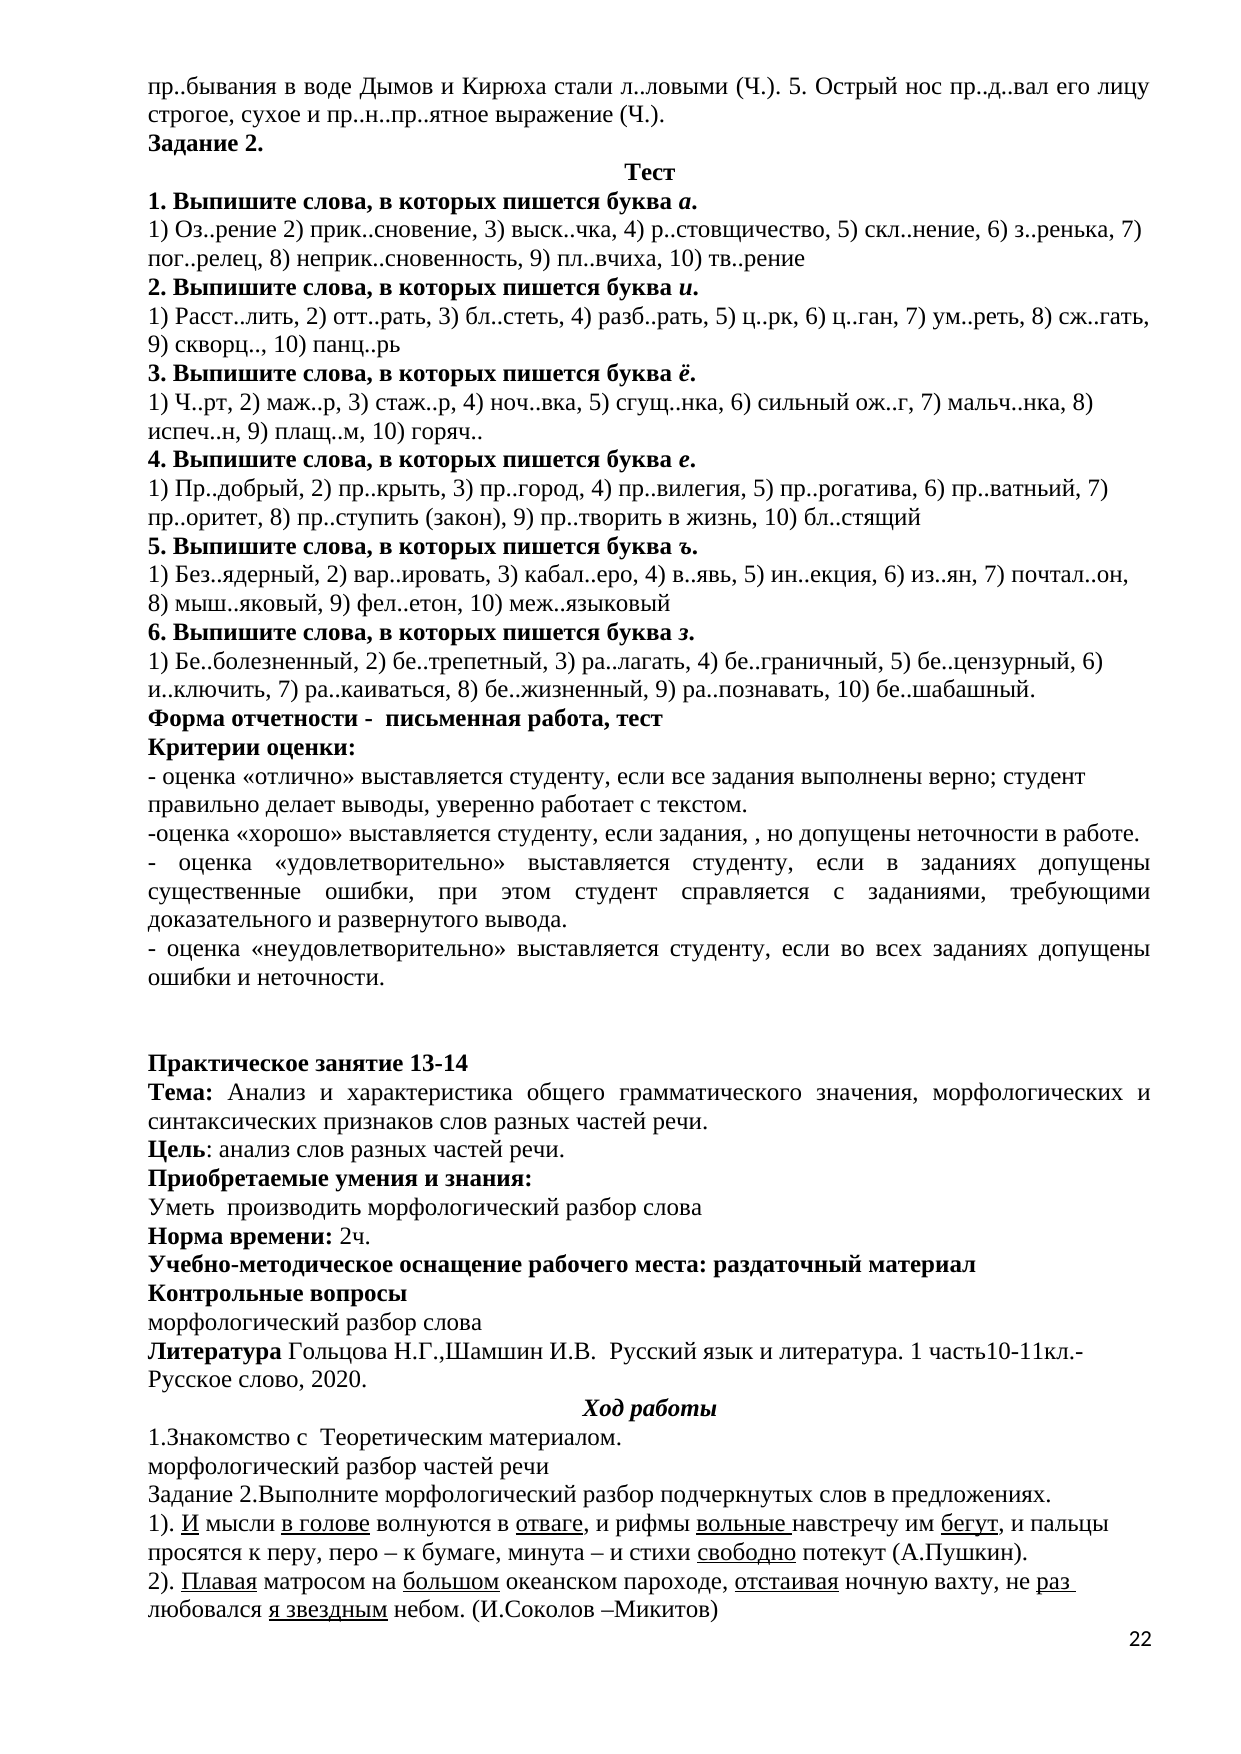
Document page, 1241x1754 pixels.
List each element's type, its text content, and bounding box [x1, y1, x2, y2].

text 6. Выпишите слова, в которых пишется буква з. [148, 617, 1152, 646]
text морфологический разбор частей речи [148, 1451, 1152, 1479]
text Уметь производить морфологический разбор слова [148, 1192, 1152, 1221]
text Критерии оценки: [148, 732, 1152, 761]
text 1.Знакомство с Теоретическим материалом. [148, 1422, 1152, 1451]
text 1) Без..ядерный, 2) вар..ировать, 3) кабал..еро, 4) в..явь, 5) ин..екция, 6) из..ян, 7) почтал..он, 8) мыш..яковый, 9) фел..етон, 10) меж..языковый [148, 559, 1152, 617]
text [148, 71, 1152, 128]
text Ход работы [148, 1393, 1152, 1422]
text - оценка «отлично» выставляется студенту, если все задания выполнены верно; студент правильно делает выводы, уверенно работает с текстом. [148, 761, 1152, 818]
text 1) Расст..лить, 2) отт..рать, 3) бл..стеть, 4) разб..рать, 5) ц..рк, 6) ц..ган, 7) ум..реть, 8) сж..гать, 9) скворц.., 10) панц..рь [148, 301, 1152, 358]
text морфологический разбор слова [148, 1307, 1152, 1336]
text Задание 2.Выполните морфологический разбор подчеркнутых слов в предложениях. [148, 1479, 1152, 1508]
text Тест [148, 157, 1152, 186]
text Задание 2. [148, 128, 1152, 157]
text 1) Оз..рение 2) прик..сновение, 3) выск..чка, 4) р..стовщичество, 5) скл..нение, 6) з..ренька, 7) пог..релец, 8) неприк..сновенность, 9) пл..вчиха, 10) тв..рение [148, 214, 1152, 272]
text Литература Гольцова Н.Г.,Шамшин И.В. Русский язык и литература. 1 часть10-11кл.- Русское слово, 2020. [148, 1336, 1152, 1393]
text Тема: Анализ и характеристика общего грамматического значения, морфологических и синтаксических признаков слов разных частей речи. [148, 1077, 1152, 1134]
text 3. Выпишите слова, в которых пишется буква ё. [148, 358, 1152, 387]
text 1) Бе..болезненный, 2) бе..трепетный, 3) ра..лагать, 4) бе..граничный, 5) бе..цензурный, 6) и..ключить, 7) ра..каиваться, 8) бе..жизненный, 9) ра..познавать, 10) бе..шабашный. [148, 646, 1152, 703]
text Норма времени: 2ч. [148, 1221, 1152, 1249]
text 2). Плавая матросом на большом океанском пароходе, отстаивая ночную вахту, не раз любовался я звездным небом. (И.Соколов –Микитов) [148, 1566, 1152, 1623]
text 5. Выпишите слова, в которых пишется буква ъ. [148, 531, 1152, 559]
text Форма отчетности - письменная работа, тест [148, 703, 1152, 732]
text Контрольные вопросы [148, 1278, 1152, 1307]
text -оценка «хорошо» выставляется студенту, если задания, , но допущены неточности в работе. [148, 818, 1152, 847]
text 1. Выпишите слова, в которых пишется буква а. [148, 186, 1152, 214]
text 1) Ч..рт, 2) маж..р, 3) стаж..р, 4) ноч..вка, 5) сгущ..нка, 6) сильный ож..г, 7) мальч..нка, 8) испеч..н, 9) плащ..м, 10) горяч.. [148, 387, 1152, 444]
text 2. Выпишите слова, в которых пишется буква и. [148, 272, 1152, 301]
text 1) Пр..добрый, 2) пр..крыть, 3) пр..город, 4) пр..вилегия, 5) пр..рогатива, 6) пр..ватньий, 7) пр..оритет, 8) пр..ступить (закон), 9) пр..творить в жизнь, 10) бл..стящий [148, 473, 1152, 531]
text - оценка «неудовлетворительно» выставляется студенту, если во всех заданиях допущены ошибки и неточности. [148, 933, 1152, 991]
text Приобретаемые умения и знания: [148, 1163, 1152, 1192]
text Цель: анализ слов разных частей речи. [148, 1134, 1152, 1163]
text 1). И мысли в голове волнуются в отваге, и рифмы вольные навстречу им бегут, и пальцы просятся к перу, перо – к бумаге, минута – и стихи свободно потекут (А.Пушкин). [148, 1508, 1152, 1566]
text 4. Выпишите слова, в которых пишется буква е. [148, 444, 1152, 473]
text Учебно-методическое оснащение рабочего места: раздаточный материал [148, 1249, 1152, 1278]
text - оценка «удовлетворительно» выставляется студенту, если в заданиях допущены существенные ошибки, при этом студент справляется с заданиями, требующими доказательного и развернутого вывода. [148, 847, 1152, 933]
text Практическое занятие 13-14 [148, 1048, 1152, 1077]
